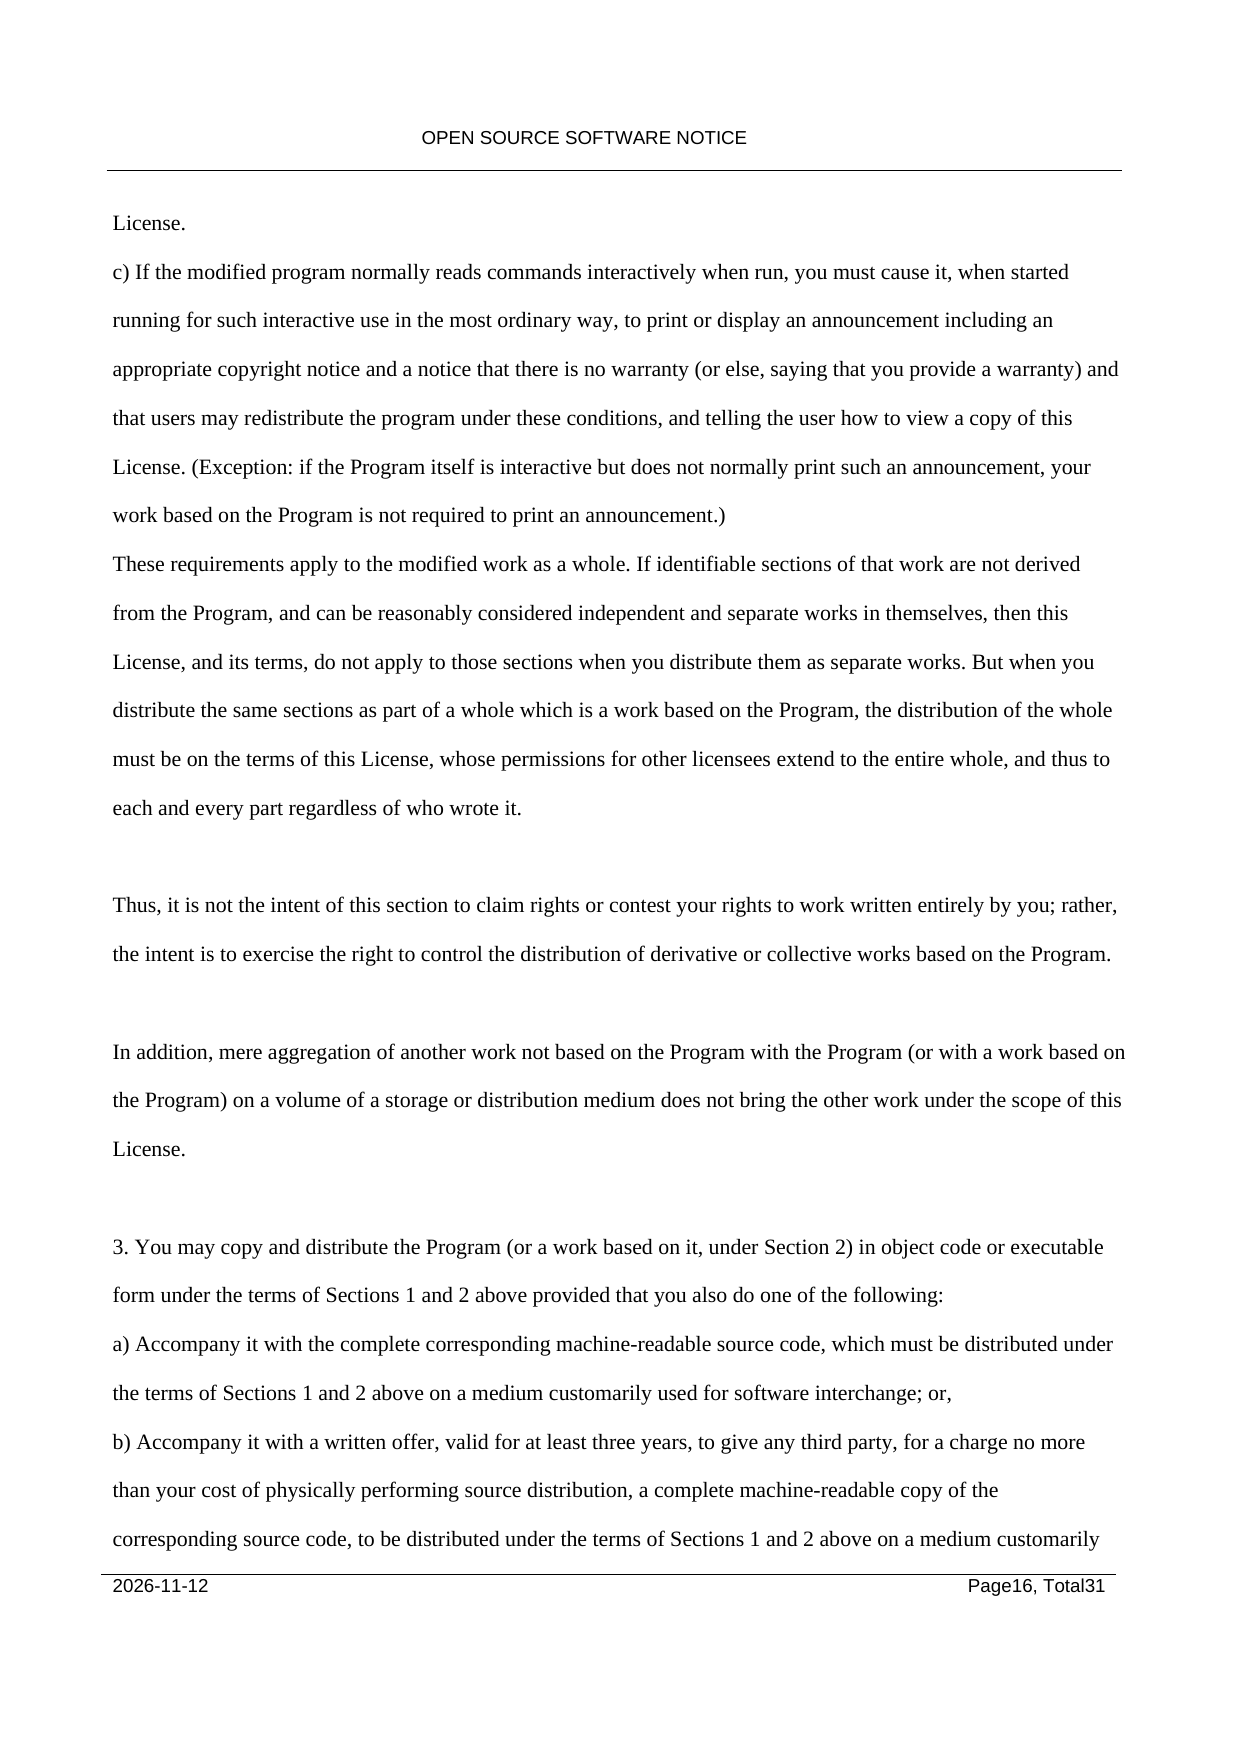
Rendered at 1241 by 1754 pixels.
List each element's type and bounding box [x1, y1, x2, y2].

text [112, 206, 1128, 1555]
